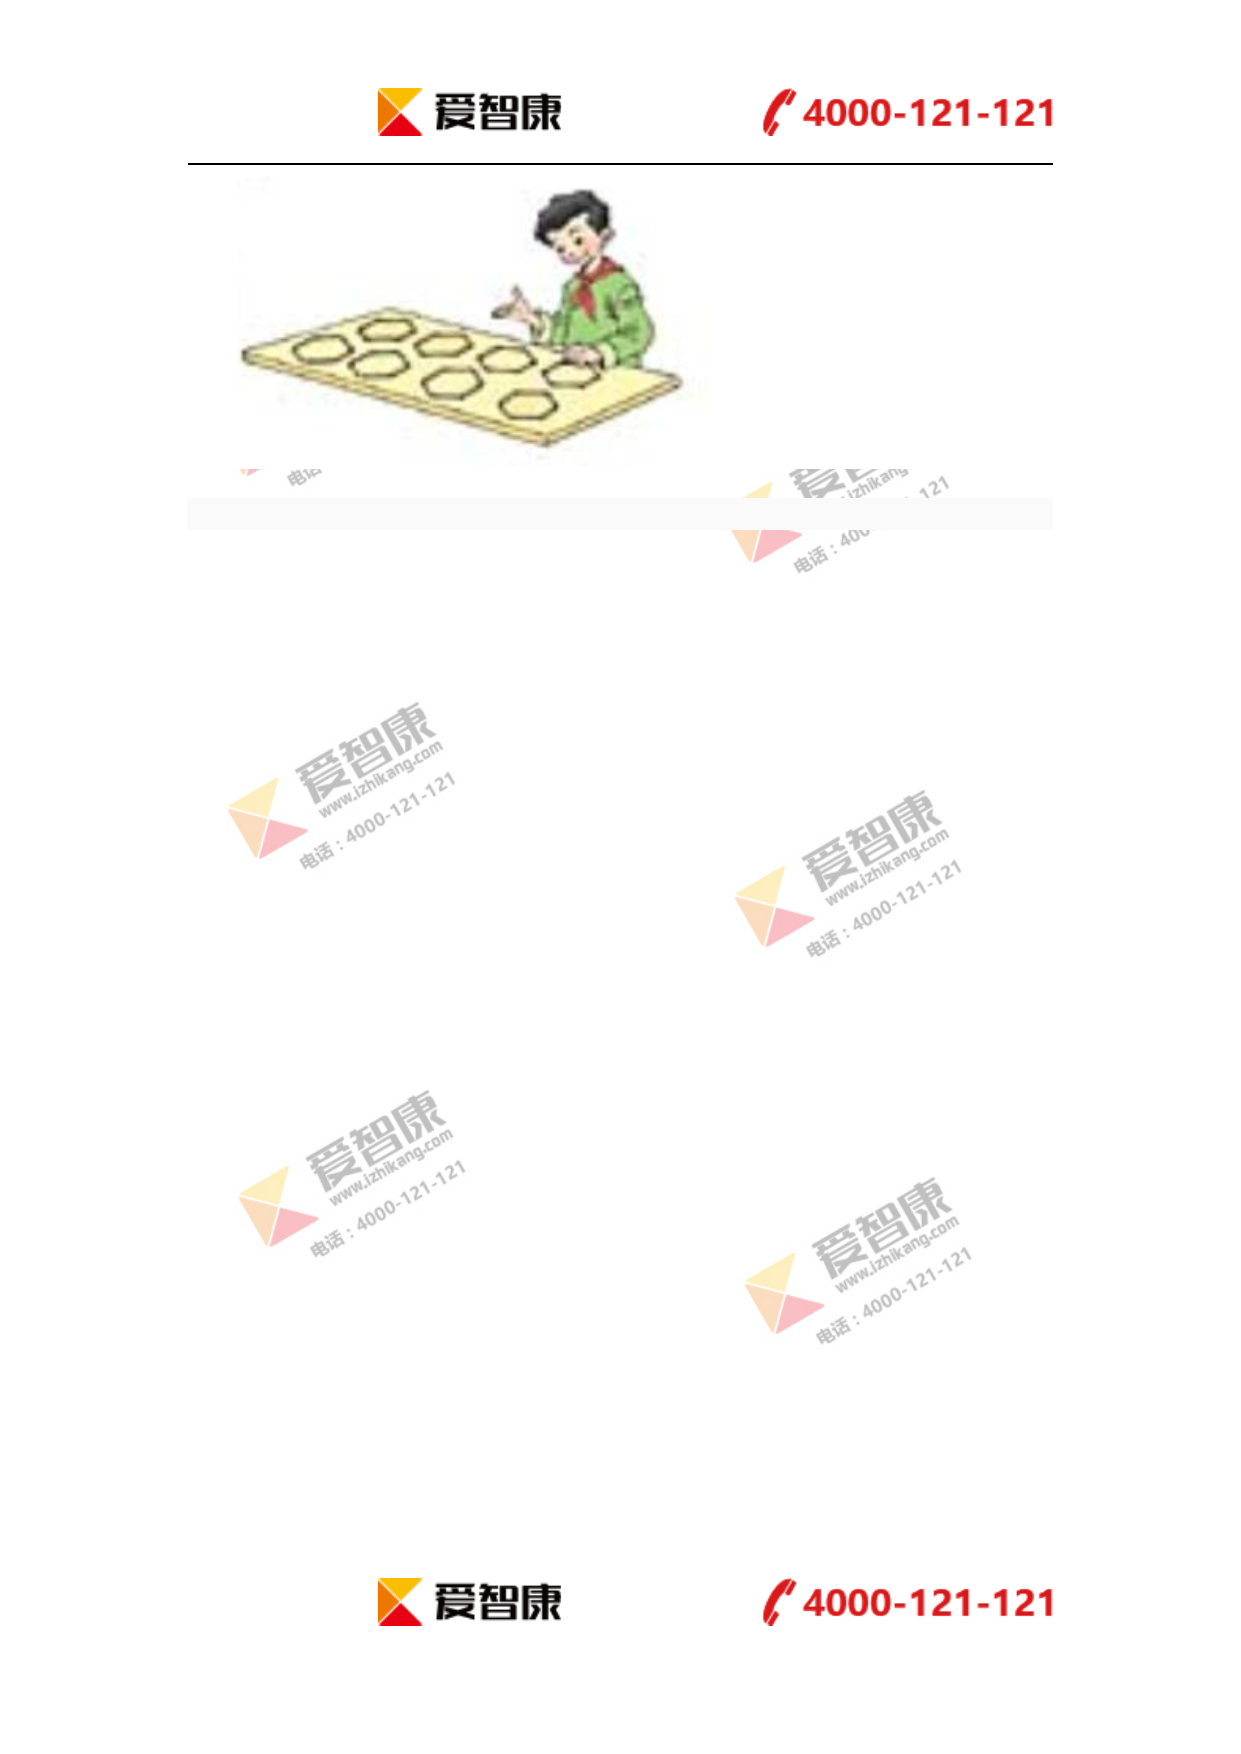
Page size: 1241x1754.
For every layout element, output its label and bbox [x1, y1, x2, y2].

picture [237, 176, 712, 466]
picture [645, 469, 1029, 498]
picture [377, 1578, 563, 1626]
picture [762, 1578, 1053, 1626]
picture [151, 645, 536, 927]
picture [162, 1033, 546, 1315]
picture [645, 530, 1029, 631]
picture [762, 88, 1053, 136]
picture [139, 262, 523, 544]
picture [658, 733, 1042, 1015]
picture [377, 88, 563, 136]
picture [668, 1120, 1052, 1402]
